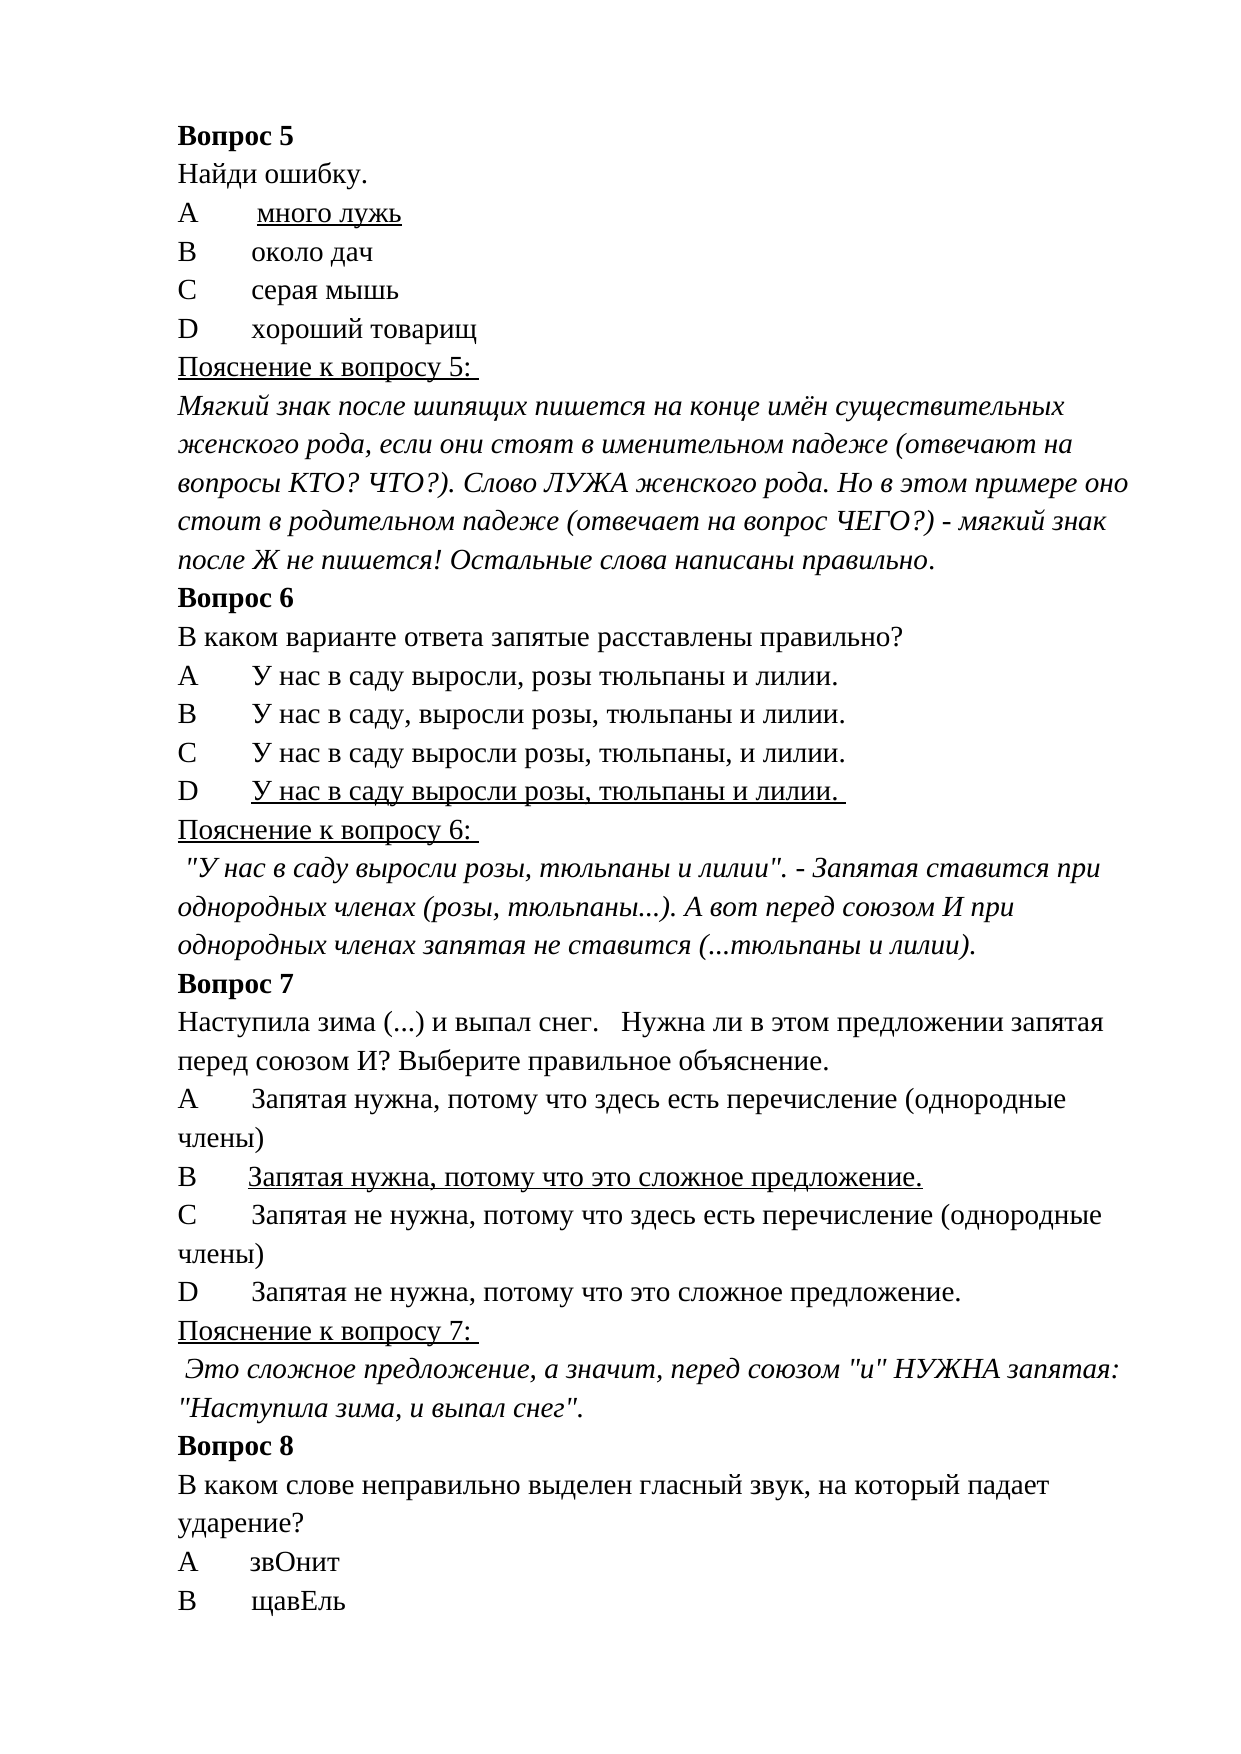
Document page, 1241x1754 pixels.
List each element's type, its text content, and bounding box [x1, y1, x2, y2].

text D Запятая не нужна, потому что это сложное предложение. [177, 1274, 1152, 1308]
text В каком варианте ответа запятые расставлены правильно? [177, 619, 1152, 653]
text C Запятая не нужна, потому что здесь есть перечисление (однородные члены) [177, 1197, 1152, 1269]
text Вопрос 6 [177, 581, 1152, 614]
text "У нас в саду выросли розы, тюльпаны и лилии". - Запятая ставится при однородных членах (розы, тюльпаны...). А вот перед союзом И при однородных членах запятая не ставится (...тюльпаны и лилии). [177, 850, 1152, 961]
text C серая мышь [177, 272, 1152, 306]
text Наступила зима (...) и выпал снег. Нужна ли в этом предложении запятая перед союзом И? Выберите правильное объяснение. [177, 1004, 1152, 1077]
text Вопрос 5 [177, 118, 1152, 152]
text Найди ошибку. [177, 157, 1152, 190]
text D У нас в саду выросли розы, тюльпаны и лилии. [177, 773, 1152, 807]
text В каком слове неправильно выделен гласный звук, на который падает ударение? [177, 1467, 1152, 1539]
text B У нас в саду, выросли розы, тюльпаны и лилии. [177, 696, 1152, 730]
text A звОнит [177, 1544, 1152, 1578]
text D хороший товарищ [177, 311, 1152, 344]
text Пояснение к вопросу 7: [177, 1313, 1152, 1346]
text C У нас в саду выросли розы, тюльпаны, и лилии. [177, 735, 1152, 768]
text B Запятая нужна, потому что это сложное предложение. [177, 1159, 1152, 1192]
text B около дач [177, 234, 1152, 267]
text Мягкий знак после шипящих пишется на конце имён существительных женского рода, если они стоят в именительном падеже (отвечают на вопросы КТО? ЧТО?). Слово ЛУЖА женского рода. Но в этом примере оно стоит в родительном падеже (отвечает на вопрос ЧЕГО?) - мягкий знак после Ж не пишется! Остальные слова написаны правильно. [177, 388, 1152, 576]
text B щавЕль [177, 1583, 1152, 1616]
text A У нас в саду выросли, розы тюльпаны и лилии. [177, 658, 1152, 691]
text Вопрос 8 [177, 1428, 1152, 1462]
text Пояснение к вопросу 5: [177, 349, 1152, 383]
text Пояснение к вопросу 6: [177, 812, 1152, 845]
text Это сложное предложение, а значит, перед союзом "и" НУЖНА запятая: "Наступила зима, и выпал снег". [177, 1351, 1152, 1423]
text A много лужь [177, 195, 1152, 229]
text A Запятая нужна, потому что здесь есть перечисление (однородные члены) [177, 1082, 1152, 1154]
text Вопрос 7 [177, 966, 1152, 999]
